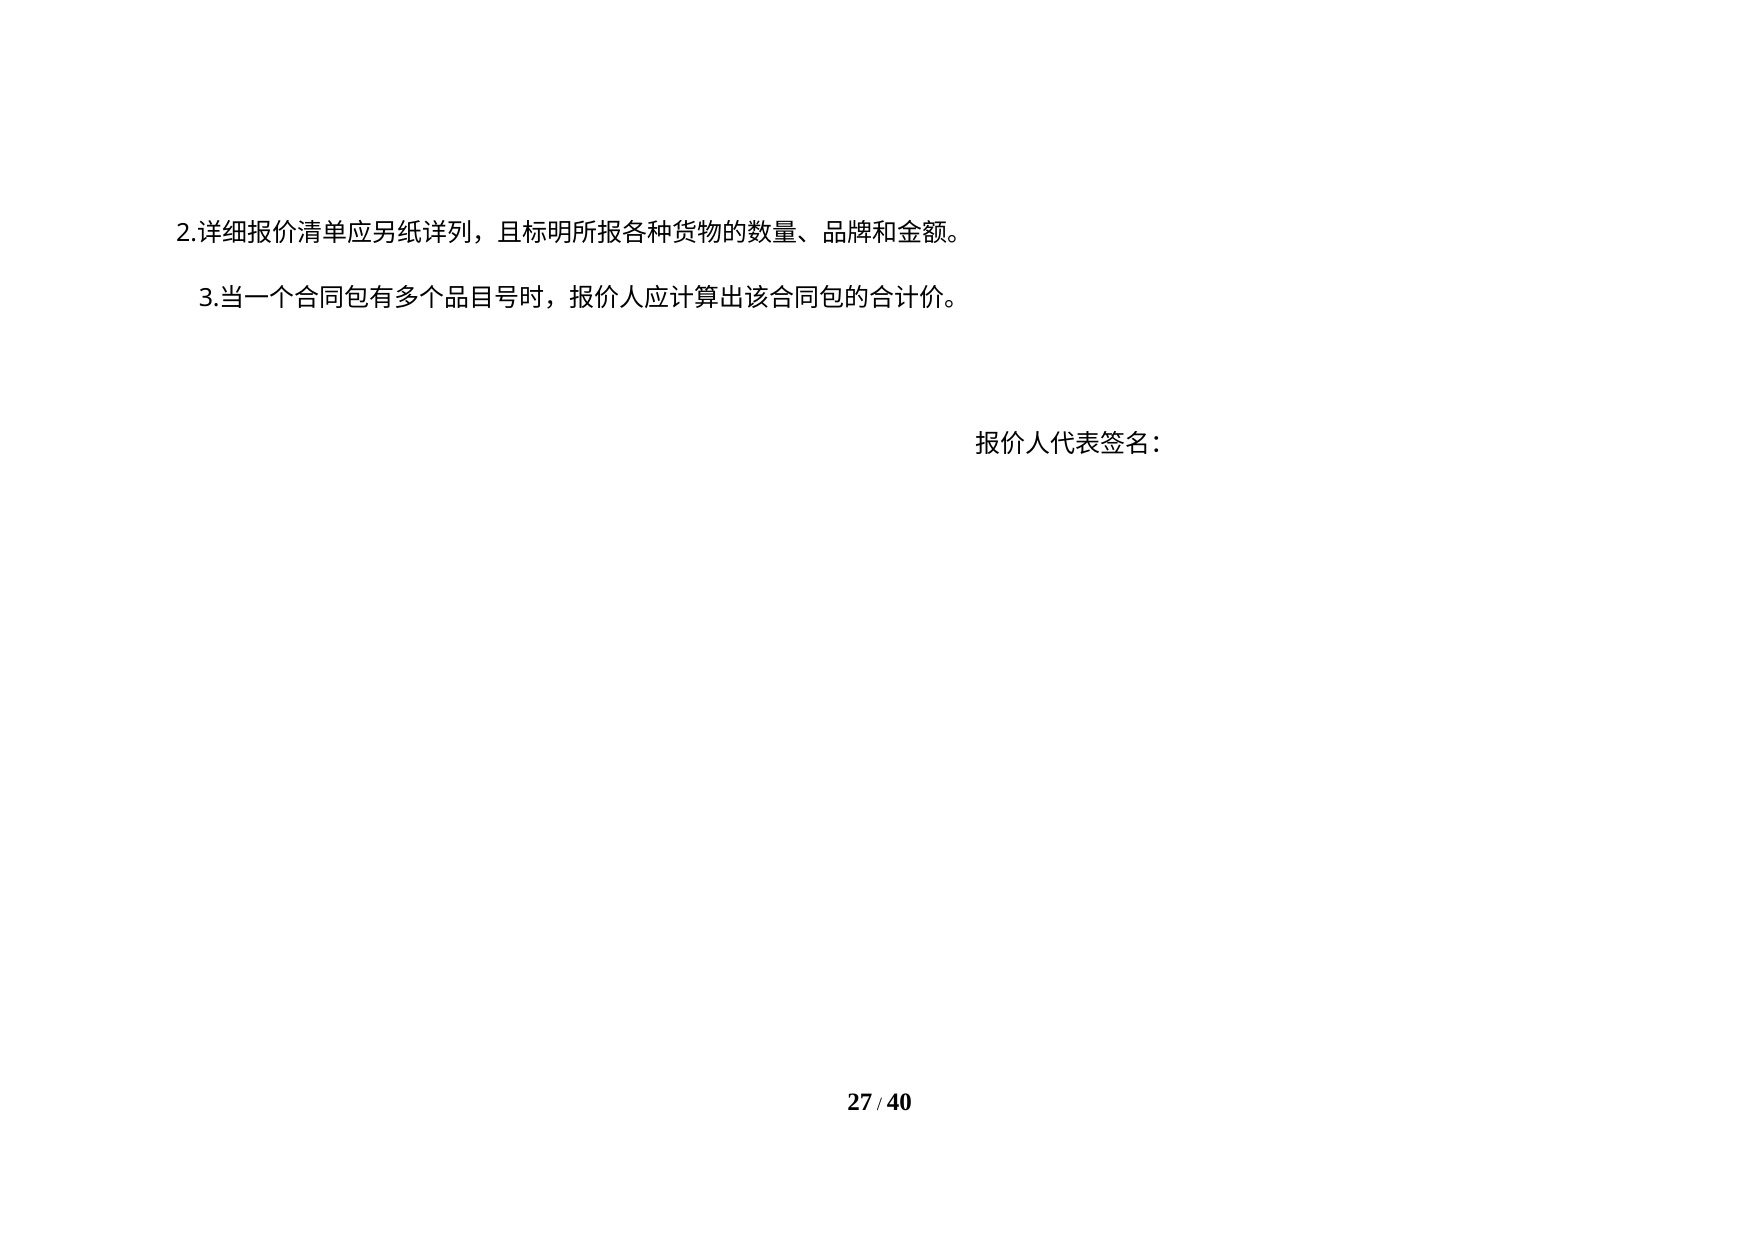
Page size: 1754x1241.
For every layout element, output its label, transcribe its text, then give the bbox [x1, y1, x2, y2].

text 3.当一个合同包有多个品目号时，报价人应计算出该合同包的合计价。 [150, 263, 1604, 328]
text 报价人代表签名： [150, 409, 1604, 474]
text 2.详细报价清单应另纸详列，且标明所报各种货物的数量、品牌和金额。 [150, 198, 1604, 263]
